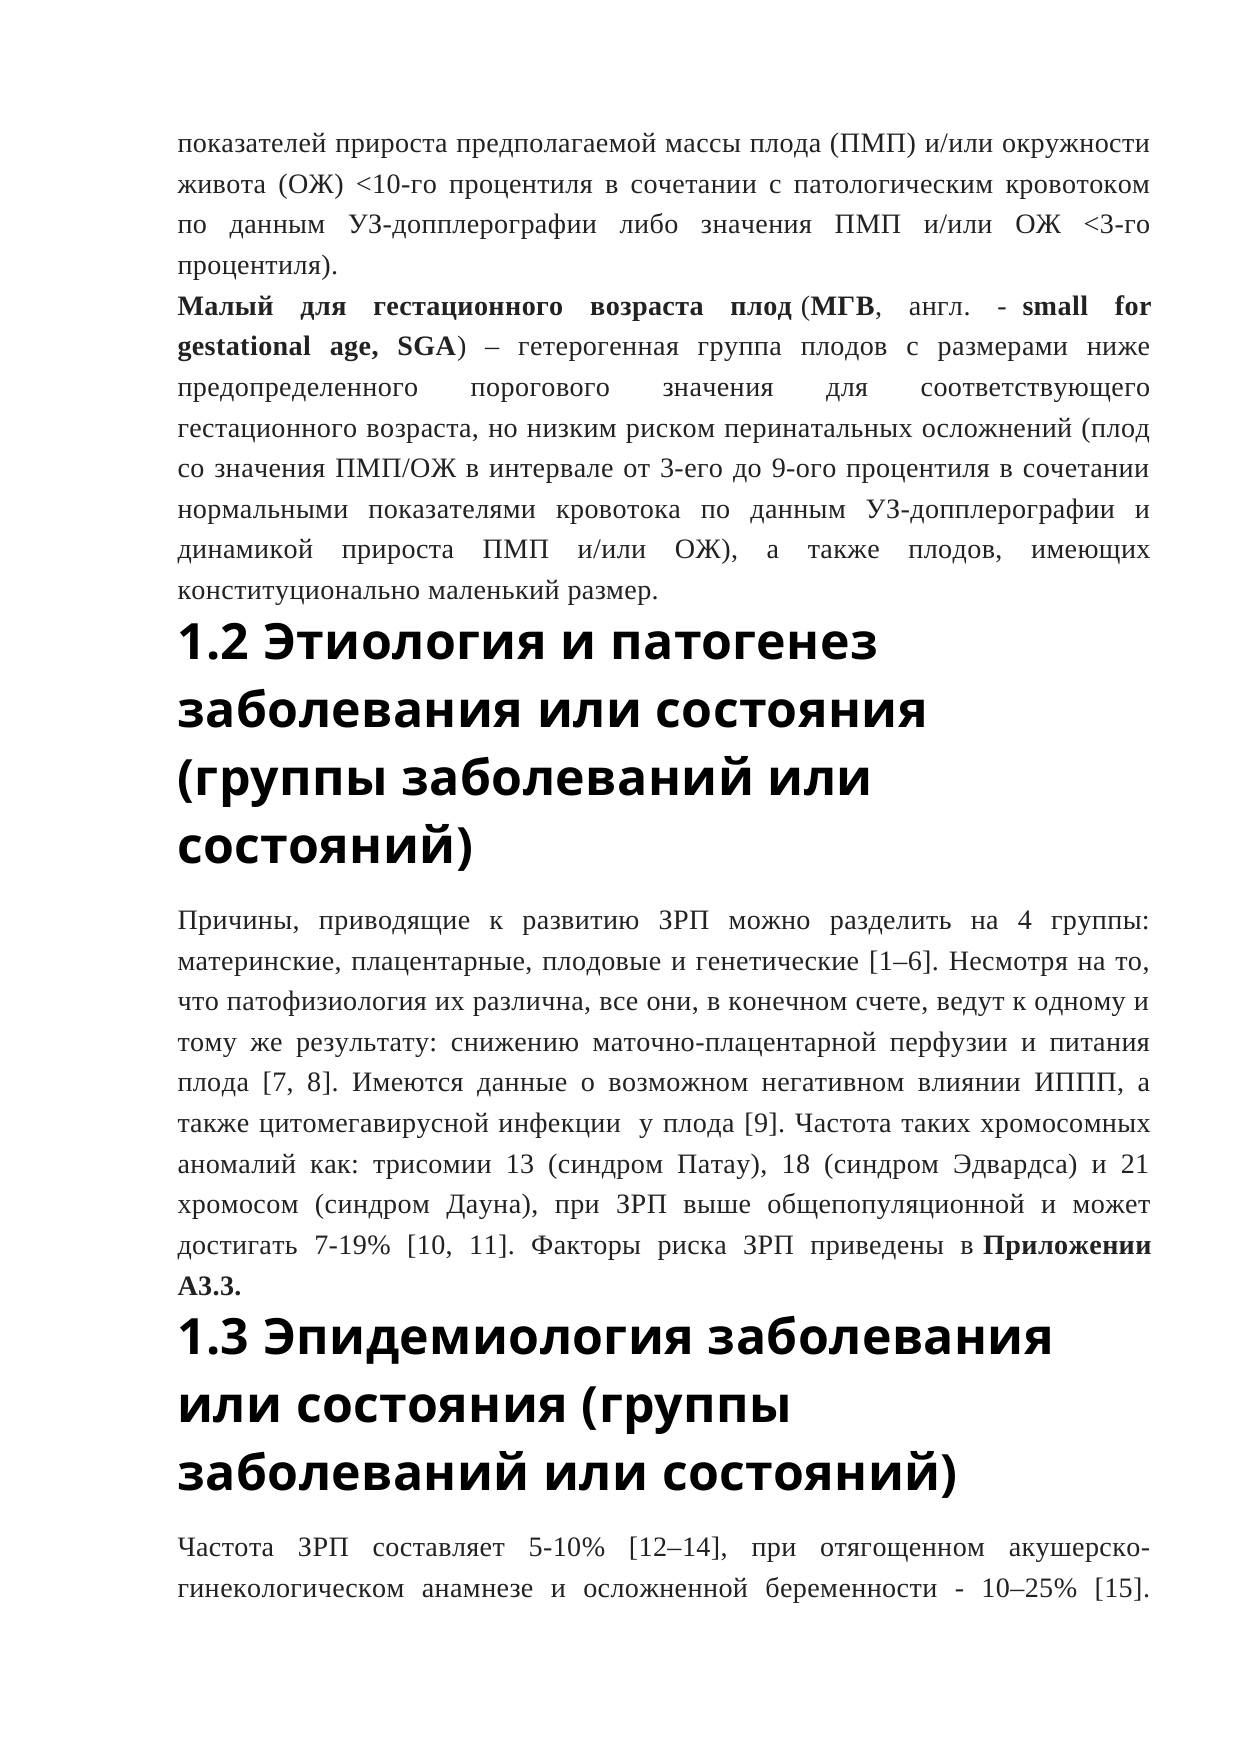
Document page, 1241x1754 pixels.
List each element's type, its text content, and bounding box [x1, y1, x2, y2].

text Малый для гестационного возраста плод (МГВ, англ. - small for gestational age, SGA) – гетерогенная группа плодов с размерами ниже предопределенного порогового значения для соответствующего гестационного возраста, но низким риском перинатальных осложнений (плод со значения ПМП/ОЖ в интервале от 3-его до 9-ого процентиля в сочетании нормальными показателями кровотока по данным УЗ-допплерографии и динамикой прироста ПМП и/или ОЖ), а также плодов, имеющих конституционально маленький размер. [177, 281, 1152, 606]
text 1.3 Эпидемиология заболевания или состояния (группы заболеваний или состояний) [177, 1301, 1152, 1505]
text 1.2 Этиология и патогенез заболевания или состояния (группы заболеваний или состояний) [177, 606, 1152, 878]
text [177, 1522, 1152, 1603]
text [177, 118, 1152, 281]
text Причины, приводящие к развитию ЗРП можно разделить на 4 группы: материнские, плацентарные, плодовые и генетические [1–6]. Несмотря на то, что патофизиология их различна, все они, в конечном счете, ведут к одному и тому же результату: снижению маточно-плацентарной перфузии и питания плода [7, 8]. Имеются данные о возможном негативном влиянии ИППП, а также цитомегавирусной инфекции у плода [9]. Частота таких хромосомных аномалий как: трисомии 13 (синдром Патау), 18 (синдром Эдвардса) и 21 хромосом (синдром Дауна), при ЗРП выше общепопуляционной и может достигать 7-19% [10, 11]. Факторы риска ЗРП приведены в Приложении А3.3. [177, 895, 1152, 1301]
